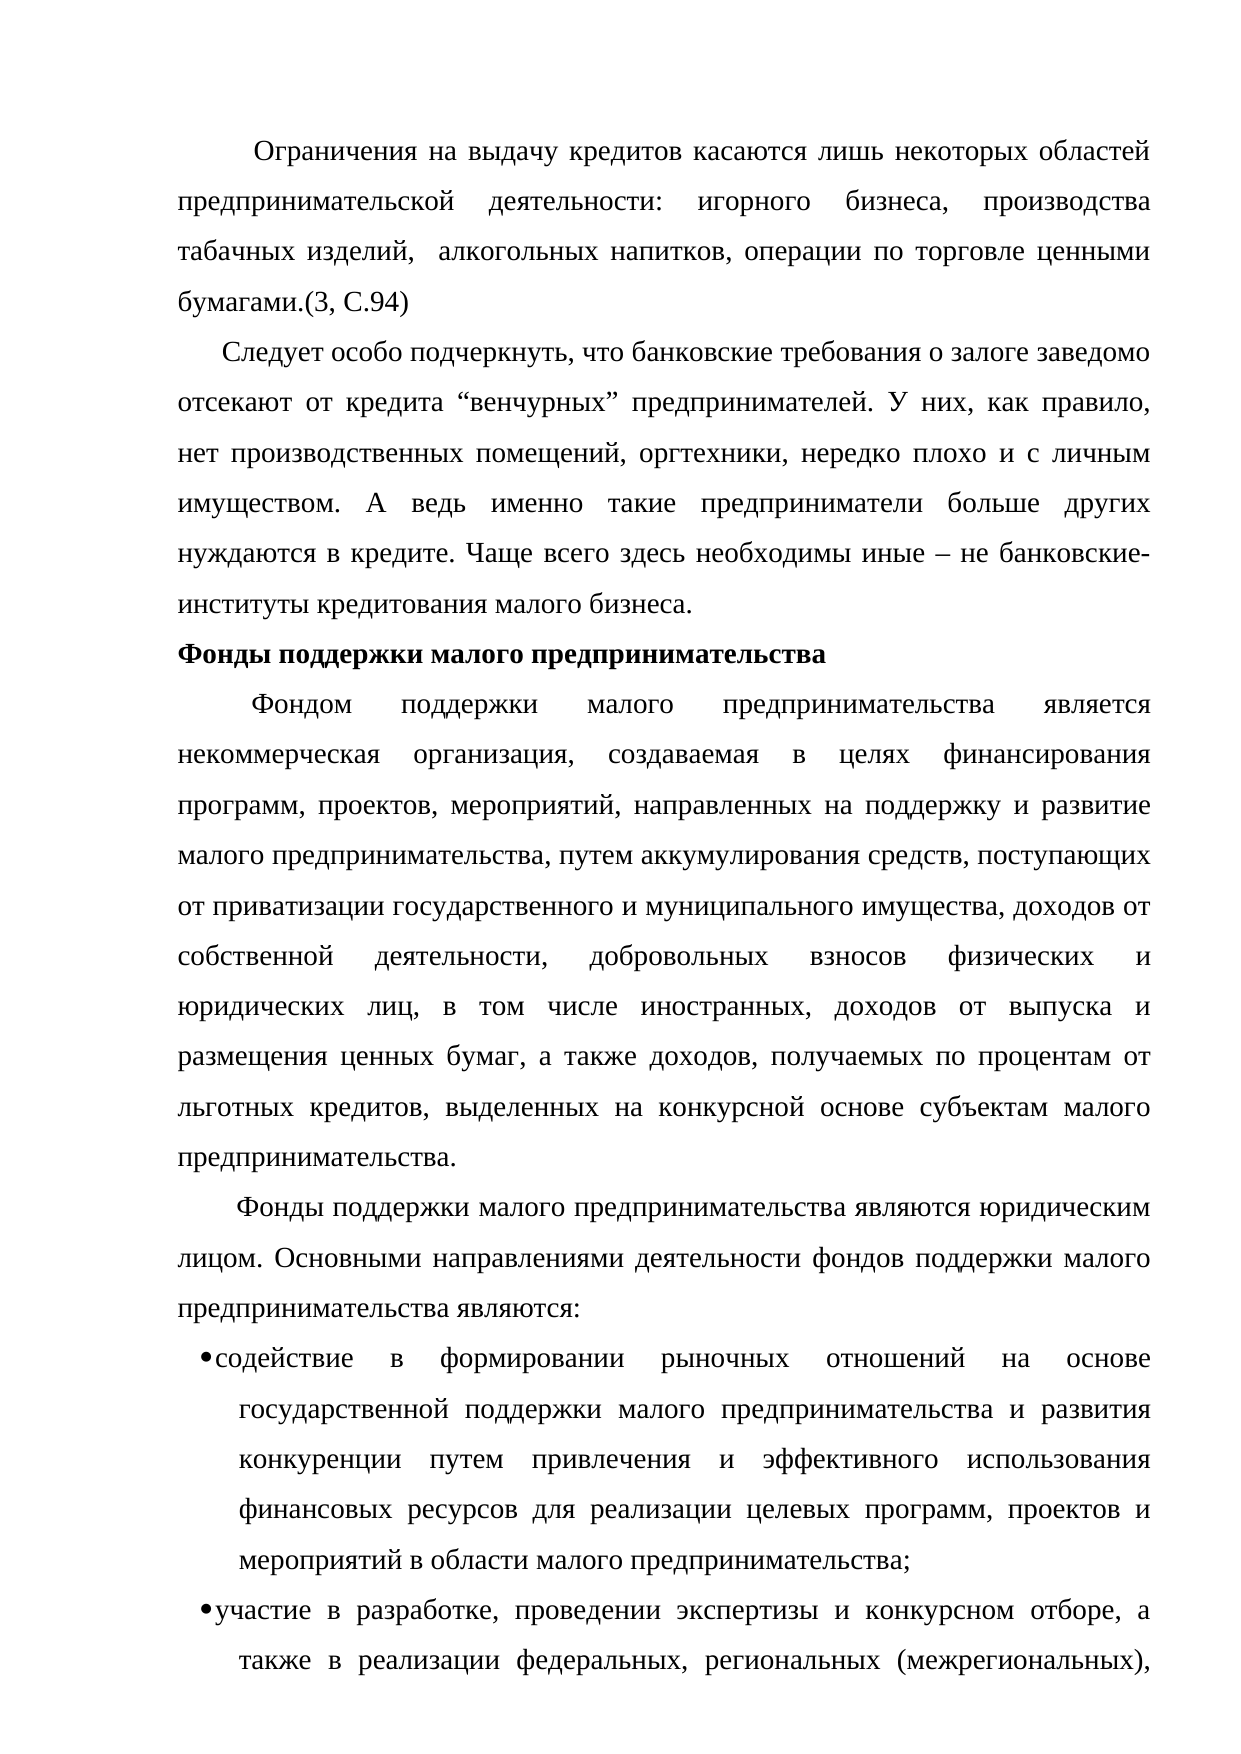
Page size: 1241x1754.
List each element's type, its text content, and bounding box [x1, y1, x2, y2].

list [201, 1592, 1152, 1676]
list содействие в формировании рыночных отношений на основе государственной поддержки малого предпринимательства и развития конкуренции путем привлечения и эффективного использования финансовых ресурсов для реализации целевых программ, проектов и мероприятий в области малого предпринимательства; [201, 1340, 1152, 1575]
text Ограничения на выдачу кредитов касаются лишь некоторых областей предпринимательской деятельности: игорного бизнеса, производства табачных изделий, алкогольных напитков, операции по торговле ценными бумагами.(3, С.94) [177, 133, 1152, 317]
text Следует особо подчеркнуть, что банковские требования о залоге заведомо отсекают от кредита “венчурных” предпринимателей. У них, как правило, нет производственных помещений, оргтехники, нередко плохо и с личным имуществом. А ведь именно такие предприниматели больше других нуждаются в кредите. Чаще всего здесь необходимы иные – не банковские- институты кредитования малого бизнеса. [177, 334, 1152, 619]
text Фонды поддержки малого предпринимательства [177, 636, 1152, 669]
text Фондом поддержки малого предпринимательства является некоммерческая организация, создаваемая в целях финансирования программ, проектов, мероприятий, направленных на поддержку и развитие малого предпринимательства, путем аккумулирования средств, поступающих от приватизации государственного и муниципального имущества, доходов от собственной деятельности, добровольных взносов физических и юридических лиц, в том числе иностранных, доходов от выпуска и размещения ценных бумаг, а также доходов, получаемых по процентам от льготных кредитов, выделенных на конкурсной основе субъектам малого предпринимательства. [177, 686, 1152, 1173]
text Фонды поддержки малого предпринимательства являются юридическим лицом. Основными направлениями деятельности фондов поддержки малого предпринимательства являются: [177, 1189, 1152, 1324]
